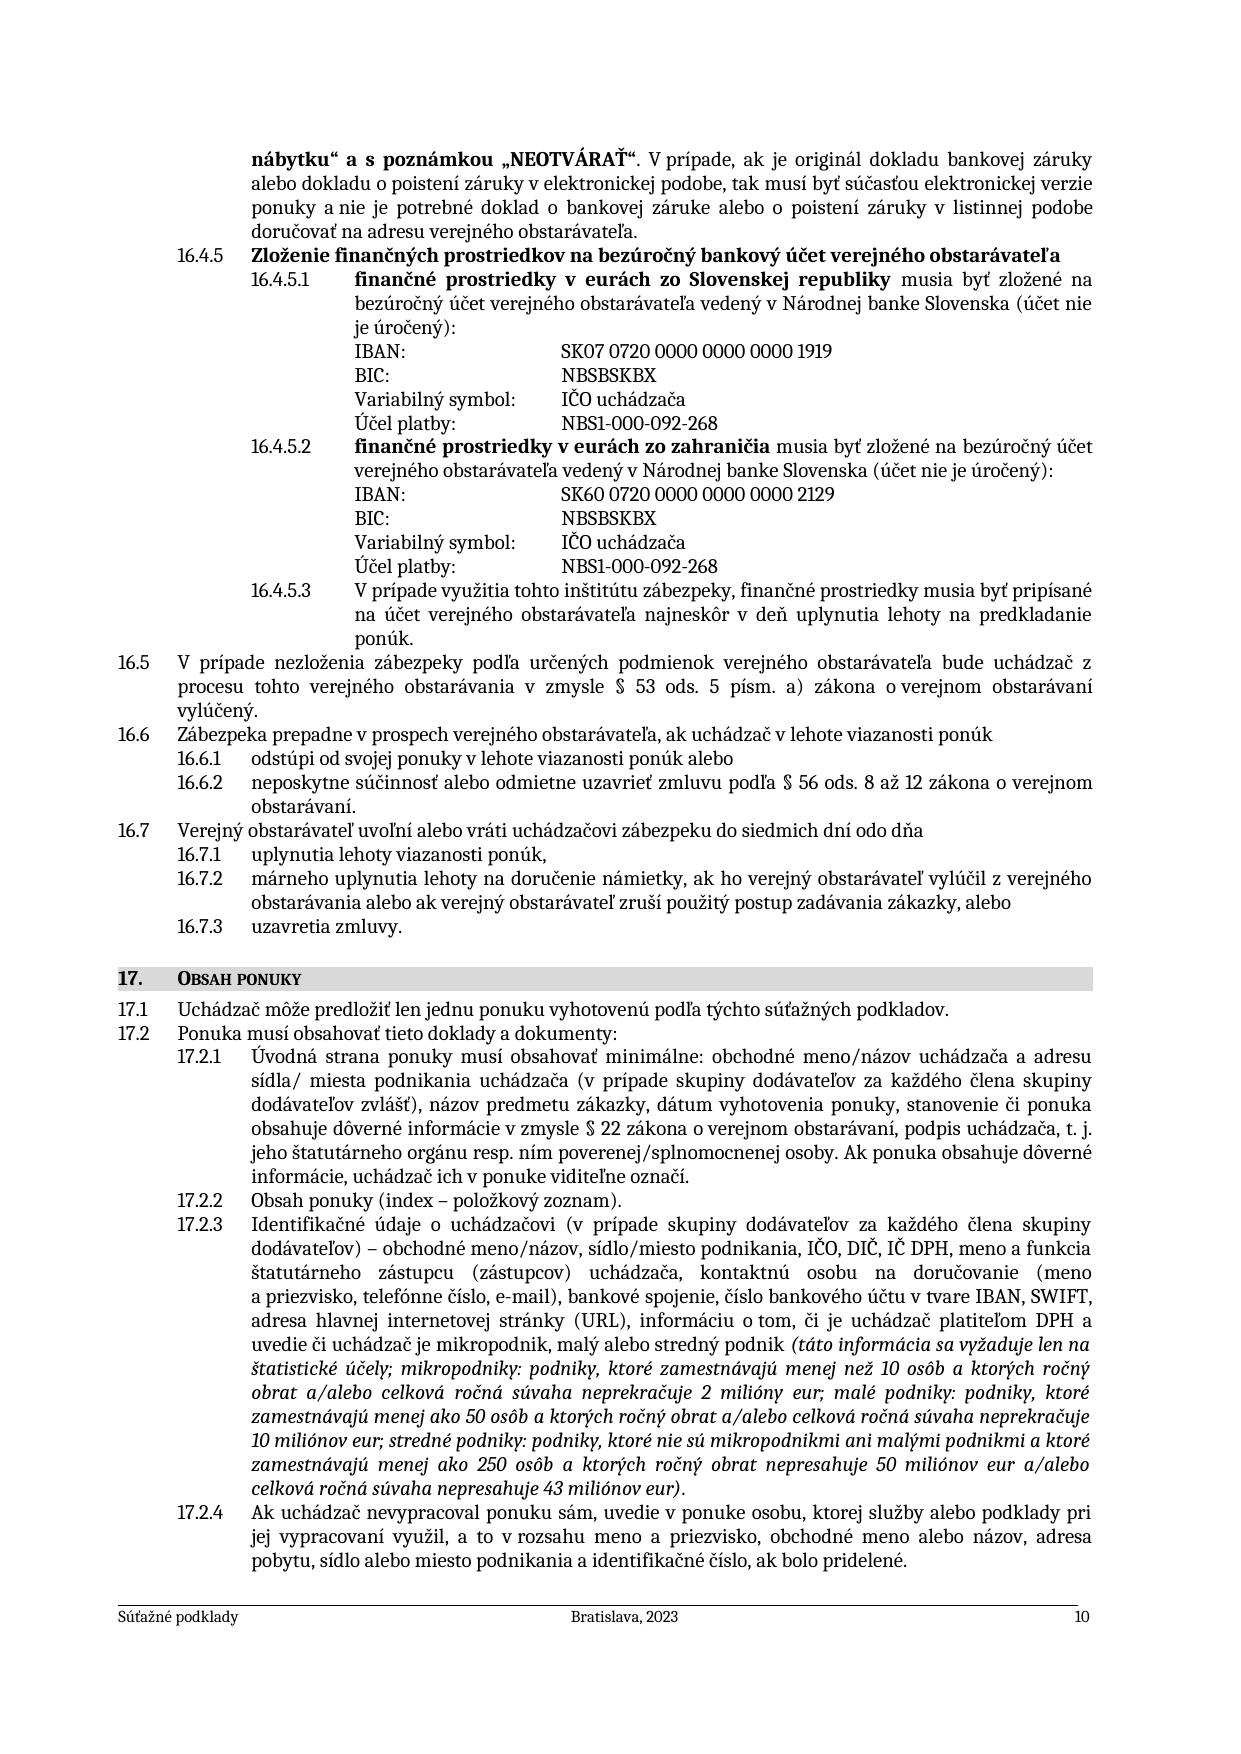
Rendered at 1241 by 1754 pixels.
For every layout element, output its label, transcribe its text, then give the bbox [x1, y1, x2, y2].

list uzavretia zmluvy. [177, 914, 1093, 938]
list Identifikačné údaje o uchádzačovi (v prípade skupiny dodávateľov za každého člena skupiny dodávateľov) – obchodné meno/názov, sídlo/miesto podnikania, IČO, DIČ, IČ DPH, meno a funkcia štatutárneho zástupcu (zástupcov) uchádzača, kontaktnú osobu na doručovanie (meno a priezvisko, telefónne číslo, e-mail), bankové spojenie, číslo bankového účtu v tvare IBAN, SWIFT, adresa hlavnej internetovej stránky (URL), informáciu o tom, či je uchádzač platiteľom DPH a uvedie či uchádzač je mikropodnik, malý alebo stredný podnik (táto informácia sa vyžaduje len na štatistické účely; mikropodniky: podniky, ktoré zamestnávajú menej než 10 osôb a ktorých ročný obrat a/alebo celková ročná súvaha neprekračuje 2 milióny eur; malé podniky: podniky, ktoré zamestnávajú menej ako 50 osôb a ktorých ročný obrat a/alebo celková ročná súvaha neprekračuje 10 miliónov eur; stredné podniky: podniky, ktoré nie sú mikropodnikmi ani malými podnikmi a ktoré zamestnávajú menej ako 250 osôb a ktorých ročný obrat nepresahuje 50 miliónov eur a/alebo celková ročná súvaha nepresahuje 43 miliónov eur). [177, 1213, 1093, 1500]
list Účel platby: NBS1-000-092-268 [354, 411, 1093, 435]
list Ponuka musí obsahovať tieto doklady a dokumenty: [118, 1021, 1093, 1045]
list V prípade využitia tohto inštitútu zábezpeky, finančné prostriedky musia byť pripísané na účet verejného obstarávateľa najneskôr v deň uplynutia lehoty na predkladanie ponúk. [251, 579, 1093, 651]
list V prípade nezloženia zábezpeky podľa určených podmienok verejného obstarávateľa bude uchádzač z procesu tohto verejného obstarávania v zmysle § 53 ods. 5 písm. a) zákona o verejnom obstarávaní vylúčený. [118, 651, 1093, 723]
list Účel platby: NBS1-000-092-268 [354, 555, 1093, 579]
list finančné prostriedky v eurách zo zahraničia musia byť zložené na bezúročný účet verejného obstarávateľa vedený v Národnej banke Slovenska (účet nie je úročený): [251, 435, 1093, 483]
list BIC: NBSBSKBX [354, 507, 1093, 531]
list Úvodná strana ponuky musí obsahovať minimálne: obchodné meno/názov uchádzača a adresu sídla/ miesta podnikania uchádzača (v prípade skupiny dodávateľov za každého člena skupiny dodávateľov zvlášť), názov predmetu zákazky, dátum vyhotovenia ponuky, stanovenie či ponuka obsahuje dôverné informácie v zmysle § 22 zákona o verejnom obstarávaní, podpis uchádzača, t. j. jeho štatutárneho orgánu resp. ním poverenej/splnomocnenej osoby. Ak ponuka obsahuje dôverné informácie, uchádzač ich v ponuke viditeľne označí. [177, 1045, 1093, 1189]
list IBAN: SK07 0720 0000 0000 0000 1919 [354, 339, 1093, 363]
list IBAN: SK60 0720 0000 0000 0000 2129 [354, 483, 1093, 507]
list Variabilný symbol: IČO uchádzača [354, 387, 1093, 411]
list márneho uplynutia lehoty na doručenie námietky, ak ho verejný obstarávateľ vylúčil z verejného obstarávania alebo ak verejný obstarávateľ zruší použitý postup zadávania zákazky, alebo [177, 866, 1093, 914]
list odstúpi od svojej ponuky v lehote viazanosti ponúk alebo [177, 747, 1093, 771]
list Variabilný symbol: IČO uchádzača [354, 531, 1093, 555]
list uplynutia lehoty viazanosti ponúk, [177, 842, 1093, 866]
list Obsah ponuky [118, 967, 1093, 991]
list finančné prostriedky v eurách zo Slovenskej republiky musia byť zložené na bezúročný účet verejného obstarávateľa vedený v Národnej banke Slovenska (účet nie je úročený): [251, 267, 1093, 339]
list Uchádzač môže predložiť len jednu ponuku vyhotovenú podľa týchto súťažných podkladov. [118, 997, 1093, 1021]
list Obsah ponuky (index – položkový zoznam). [177, 1189, 1093, 1213]
list BIC: NBSBSKBX [354, 363, 1093, 387]
list neposkytne súčinnosť alebo odmietne uzavrieť zmluvu podľa § 56 ods. 8 až 12 zákona o verejnom obstarávaní. [177, 771, 1093, 818]
list Zábezpeka prepadne v prospech verejného obstarávateľa, ak uchádzač v lehote viazanosti ponúk [118, 723, 1093, 747]
list Zloženie finančných prostriedkov na bezúročný bankový účet verejného obstarávateľa [177, 243, 1093, 267]
list Verejný obstarávateľ uvoľní alebo vráti uchádzačovi zábezpeku do siedmich dní odo dňa [118, 818, 1093, 842]
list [251, 148, 1093, 243]
list Ak uchádzač nevypracoval ponuku sám, uvedie v ponuke osobu, ktorej služby alebo podklady pri jej vypracovaní využil, a to v rozsahu meno a priezvisko, obchodné meno alebo názov, adresa pobytu, sídlo alebo miesto podnikania a identifikačné číslo, ak bolo pridelené. [177, 1500, 1093, 1572]
